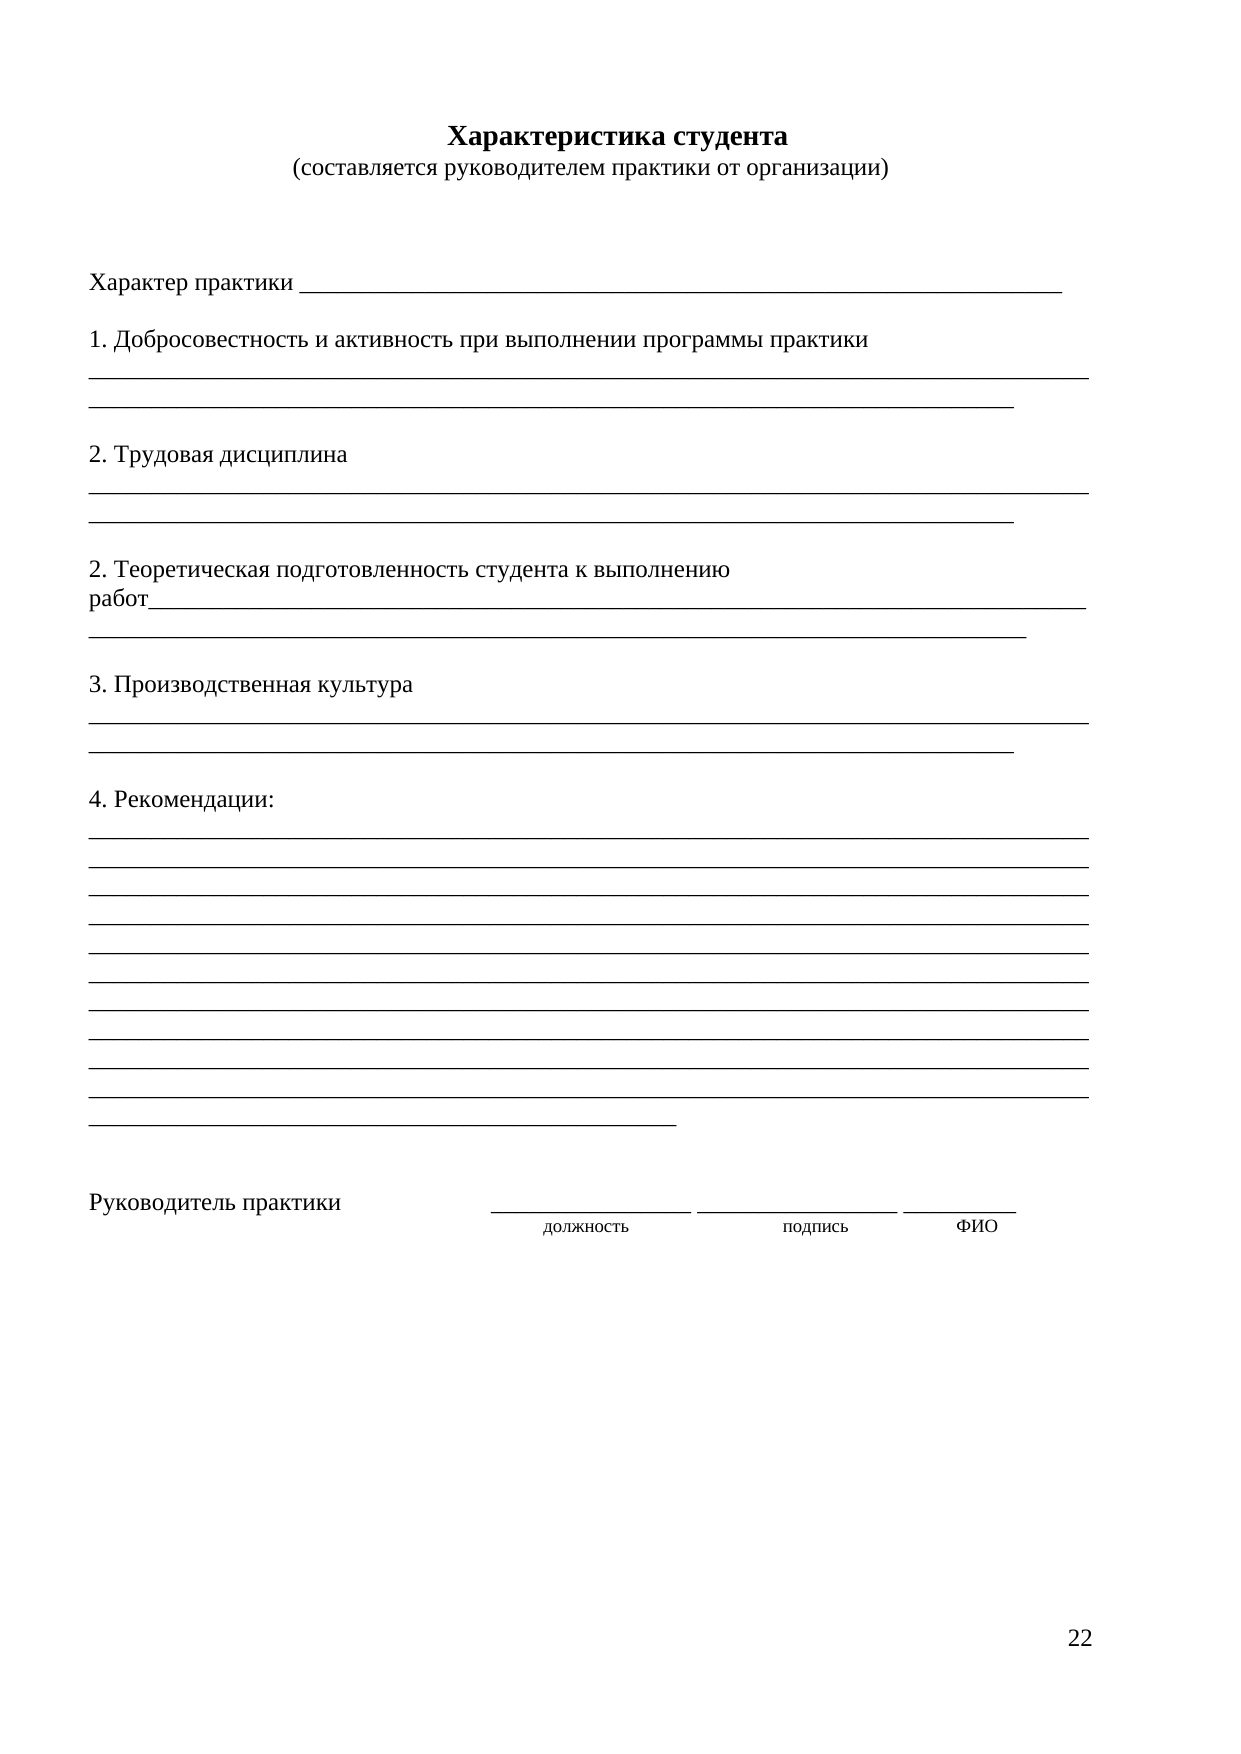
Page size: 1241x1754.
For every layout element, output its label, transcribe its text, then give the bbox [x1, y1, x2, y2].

text Характер практики _____________________________________________________________ [89, 267, 1092, 295]
text 2. Трудовая дисциплина __________________________________________________________________________________________________________________________________________________________ [89, 439, 1092, 525]
text 4. Рекомендации: _______________________________________________________________________________________________________________________________________________________________________________________________________________________________________________________________________________________________________________________________________________________________________________________________________________________________________________________________________________________________________________________________________________________________________________________________________________________________________________________________________________________________________________________________________________________________________________________________________________________________________________________________________________ [89, 784, 1092, 1129]
text должность подпись ФИО [89, 1215, 1092, 1237]
text 3. Производственная культура __________________________________________________________________________________________________________________________________________________________ [89, 669, 1092, 755]
text 1. Добросовестность и активность при выполнении программы практики __________________________________________________________________________________________________________________________________________________________ [89, 324, 1092, 410]
text (составляется руководителем практики от организации) [89, 152, 1092, 180]
text Руководитель практики ________________ ________________ _________ [89, 1187, 1092, 1215]
text 2. Теоретическая подготовленность студента к выполнению работ______________________________________________________________________________________________________________________________________________________ [89, 554, 1092, 640]
text Характеристика студента [89, 118, 1087, 152]
